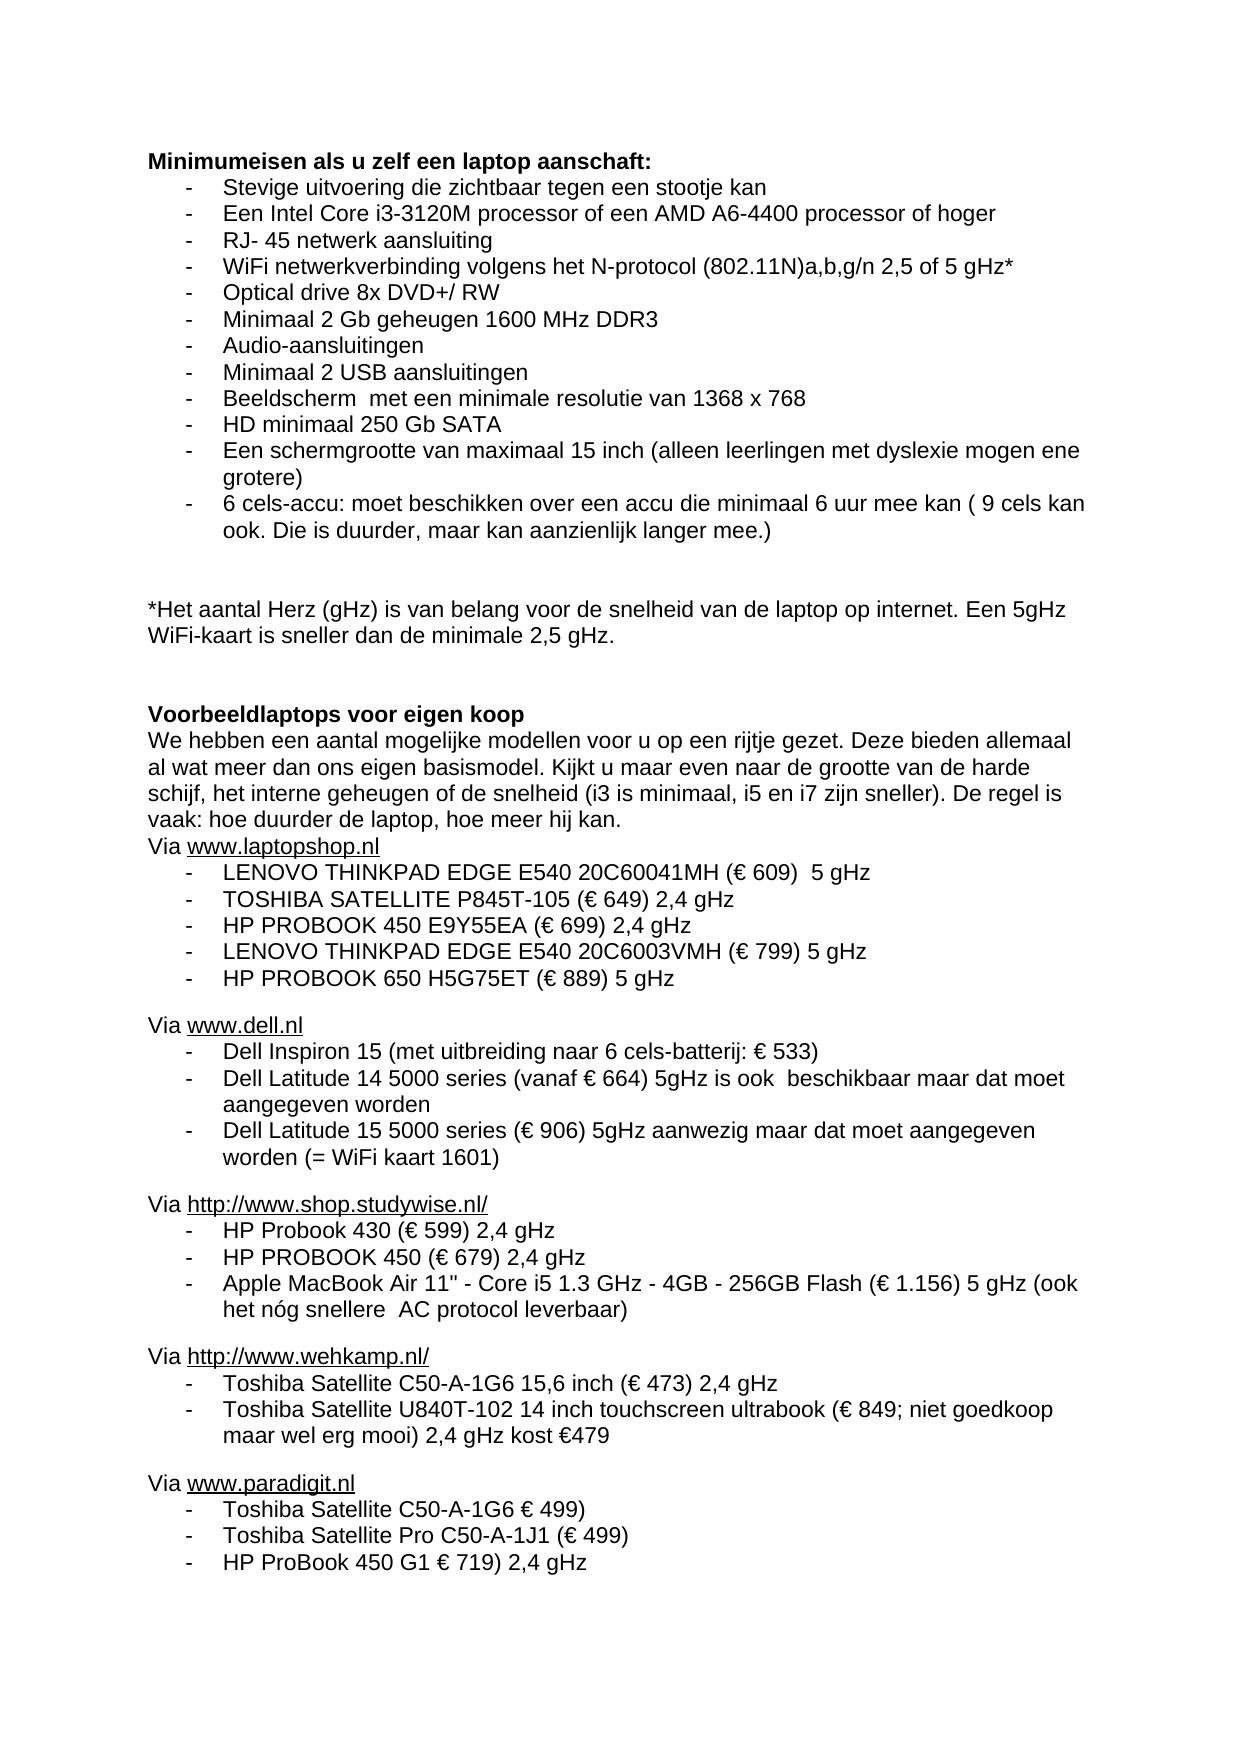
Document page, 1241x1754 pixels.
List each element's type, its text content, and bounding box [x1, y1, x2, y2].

list 6 cels-accu: moet beschikken over een accu die minimaal 6 uur mee kan ( 9 cels kan ook. Die is duurder, maar kan aanzienlijk langer mee.) [185, 490, 1093, 543]
list WiFi netwerkverbinding volgens het N-protocol (802.11N)a,b,g/n 2,5 of 5 gHz* [185, 253, 1093, 279]
text Via www.dell.nl [148, 1012, 1093, 1038]
list Stevige uitvoering die zichtbaar tegen een stootje kan [185, 174, 1093, 200]
list Beeldscherm met een minimale resolutie van 1368 x 768 [185, 385, 1093, 411]
list LENOVO THINKPAD EDGE E540 20C6003VMH (€ 799) 5 gHz [185, 938, 1093, 964]
list Een Intel Core i3-3120M processor of een AMD A6-4400 processor of hoger [185, 200, 1093, 227]
list Een schermgrootte van maximaal 15 inch (alleen leerlingen met dyslexie mogen ene grotere) [185, 437, 1093, 490]
list Audio-aansluitingen [185, 332, 1093, 358]
text Via http://www.shop.studywise.nl/ [148, 1191, 1093, 1217]
list Toshiba Satellite Pro C50-A-1J1 (€ 499) [185, 1522, 1093, 1549]
list Optical drive 8x DVD+/ RW [185, 279, 1093, 306]
list Toshiba Satellite U840T-102 14 inch touchscreen ultrabook (€ 849; niet goedkoop maar wel erg mooi) 2,4 gHz kost €479 [185, 1396, 1093, 1449]
list Minimaal 2 Gb geheugen 1600 MHz DDR3 [185, 306, 1093, 332]
list HP PROBOOK 450 (€ 679) 2,4 gHz [185, 1243, 1093, 1270]
list HP Probook 430 (€ 599) 2,4 gHz [185, 1217, 1093, 1243]
text *Het aantal Herz (gHz) is van belang voor de snelheid van de laptop op internet. Een 5gHz WiFi-kaart is sneller dan de minimale 2,5 gHz. [148, 596, 1093, 648]
list Dell Latitude 14 5000 series (vanaf € 664) 5gHz is ook beschikbaar maar dat moet aangegeven worden [185, 1064, 1093, 1117]
list HP PROBOOK 450 E9Y55EA (€ 699) 2,4 gHz [185, 912, 1093, 938]
text We hebben een aantal mogelijke modellen voor u op een rijtje gezet. Deze bieden allemaal al wat meer dan ons eigen basismodel. Kijkt u maar even naar de grootte van de harde schijf, het interne geheugen of de snelheid (i3 is minimaal, i5 en i7 zijn sneller). De regel is vaak: hoe duurder de laptop, hoe meer hij kan. [148, 727, 1093, 833]
text Via www.laptopshop.nl [148, 833, 1093, 859]
text Via http://www.wehkamp.nl/ [148, 1343, 1093, 1370]
list Apple MacBook Air 11" - Core i5 1.3 GHz - 4GB - 256GB Flash (€ 1.156) 5 gHz (ook het nóg snellere AC protocol leverbaar) [185, 1270, 1093, 1322]
list TOSHIBA SATELLITE P845T-105 (€ 649) 2,4 gHz [185, 886, 1093, 912]
list HP ProBook 450 G1 € 719) 2,4 gHz [185, 1549, 1093, 1575]
text Via www.paradigit.nl [148, 1469, 1093, 1496]
list LENOVO THINKPAD EDGE E540 20C60041MH (€ 609) 5 gHz [185, 859, 1093, 886]
list HD minimaal 250 Gb SATA [185, 411, 1093, 437]
list Toshiba Satellite C50-A-1G6 € 499) [185, 1496, 1093, 1522]
list HP PROBOOK 650 H5G75ET (€ 889) 5 gHz [185, 964, 1093, 991]
list Minimaal 2 USB aansluitingen [185, 358, 1093, 385]
list Dell Inspiron 15 (met uitbreiding naar 6 cels-batterij: € 533) [185, 1038, 1093, 1064]
text Minimumeisen als u zelf een laptop aanschaft: [148, 148, 1093, 174]
text Voorbeeldlaptops voor eigen koop [148, 701, 1093, 727]
list Toshiba Satellite C50-A-1G6 15,6 inch (€ 473) 2,4 gHz [185, 1370, 1093, 1396]
list RJ- 45 netwerk aansluiting [185, 227, 1093, 253]
list Dell Latitude 15 5000 series (€ 906) 5gHz aanwezig maar dat moet aangegeven worden (= WiFi kaart 1601) [185, 1117, 1093, 1170]
